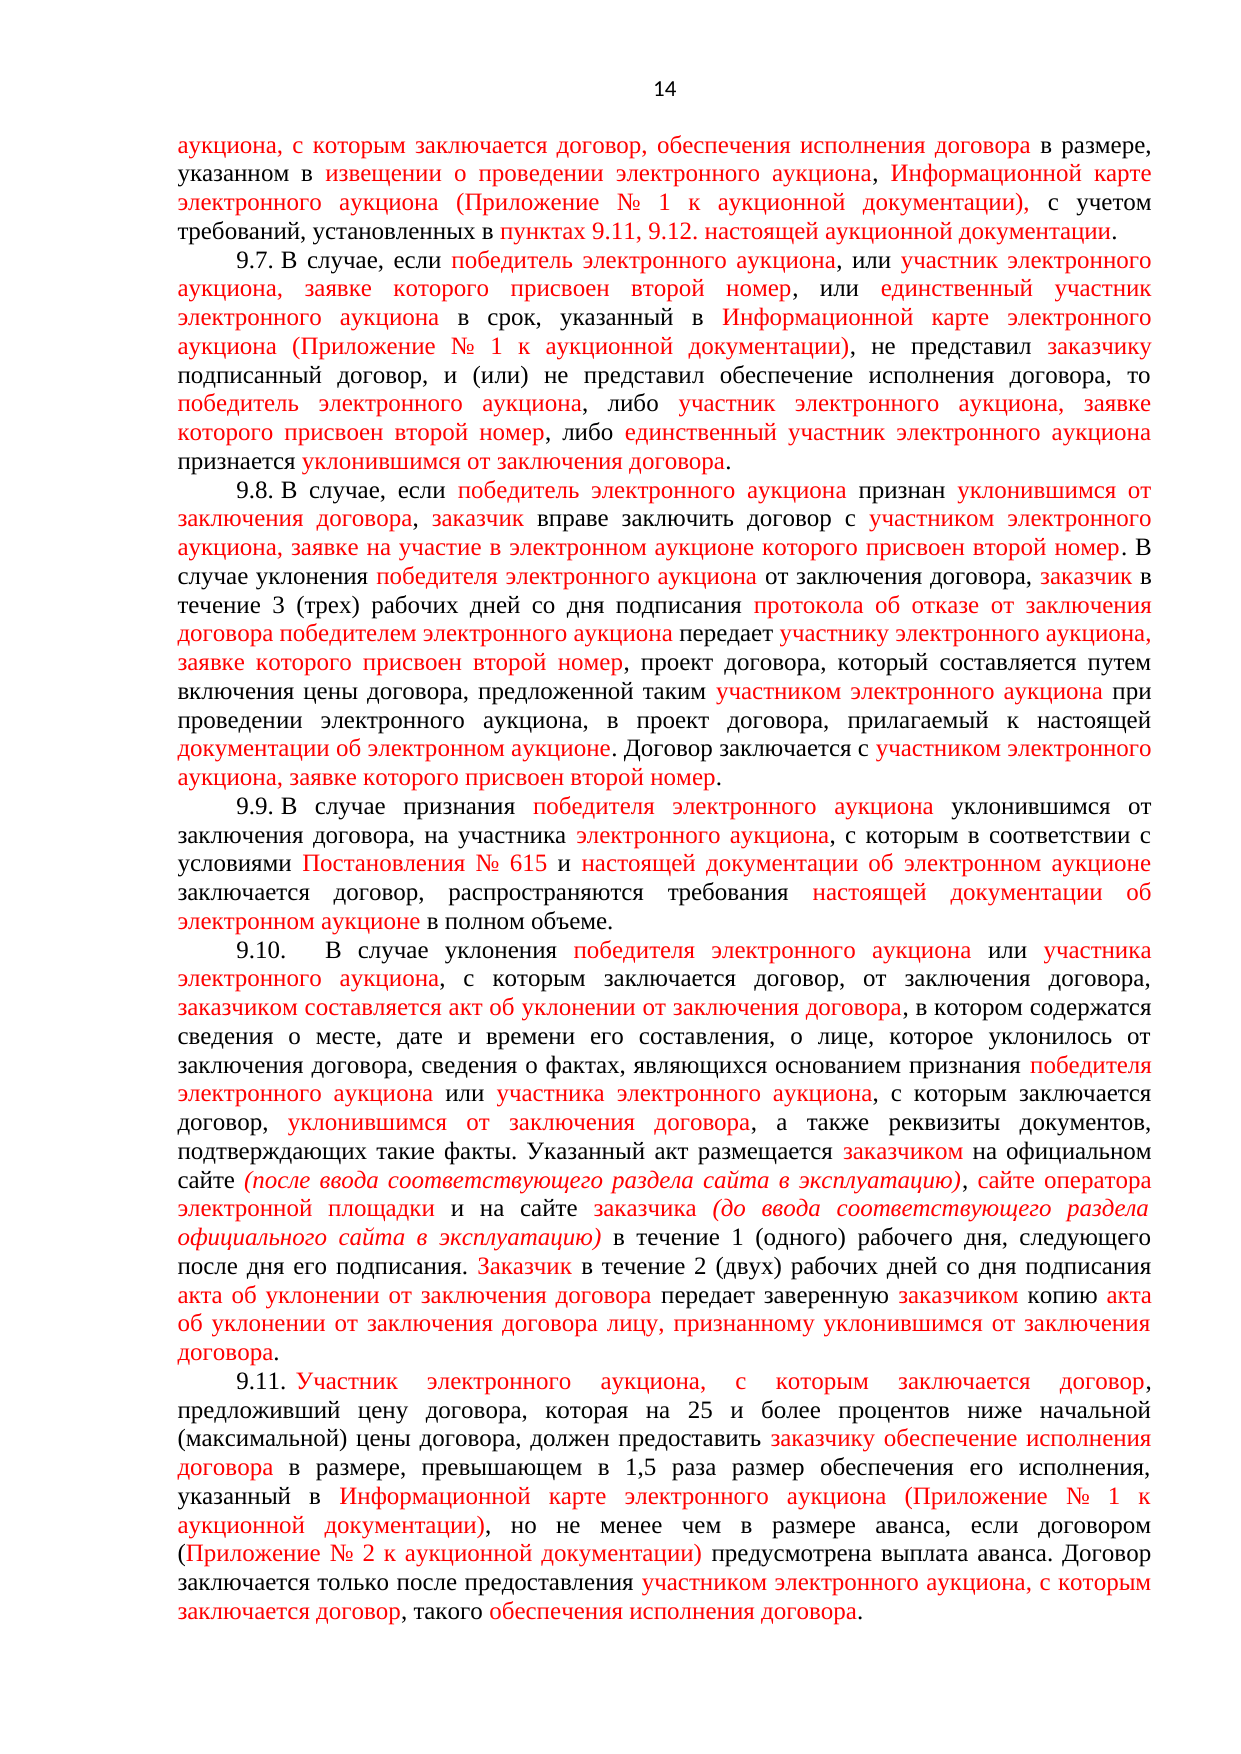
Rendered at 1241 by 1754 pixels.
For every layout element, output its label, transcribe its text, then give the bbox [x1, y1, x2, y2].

list В случае уклонения победителя электронного аукциона или участника электронного аукциона, с которым заключается договор, от заключения договора, заказчиком составляется акт об уклонении от заключения договора, в котором содержатся сведения о месте, дате и времени его составления, о лице, которое уклонилось от заключения договора, сведения о фактах, являющихся основанием признания победителя электронного аукциона или участника электронного аукциона, с которым заключается договор, уклонившимся от заключения договора, а также реквизиты документов, подтверждающих такие факты. Указанный акт размещается заказчиком на официальном сайте (после ввода соответствующего раздела сайта в эксплуатацию), сайте оператора электронной площадки и на сайте заказчика (до ввода соответствующего раздела официального сайта в эксплуатацию) в течение 1 (одного) рабочего дня, следующего после дня его подписания. Заказчик в течение 2 (двух) рабочих дней со дня подписания акта об уклонении от заключения договора передает заверенную заказчиком копию акта об уклонении от заключения договора лицу, признанному уклонившимся от заключения договора. [177, 935, 1152, 1366]
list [177, 130, 1152, 245]
list В случае, если победитель электронного аукциона признан уклонившимся от заключения договора, заказчик вправе заключить договор с участником электронного аукциона, заявке на участие в электронном аукционе которого присвоен второй номер. В случае уклонения победителя электронного аукциона от заключения договора, заказчик в течение 3 (трех) рабочих дней со дня подписания протокола об отказе от заключения договора победителем электронного аукциона передает участнику электронного аукциона, заявке которого присвоен второй номер, проект договора, который составляется путем включения цены договора, предложенной таким участником электронного аукциона при проведении электронного аукциона, в проект договора, прилагаемый к настоящей документации об электронном аукционе. Договор заключается с участником электронного аукциона, заявке которого присвоен второй номер. [177, 475, 1152, 791]
list В случае, если победитель электронного аукциона, или участник электронного аукциона, заявке которого присвоен второй номер, или единственный участник электронного аукциона в срок, указанный в Информационной карте электронного аукциона (Приложение № 1 к аукционной документации), не представил заказчику подписанный договор, и (или) не представил обеспечение исполнения договора, то победитель электронного аукциона, либо участник электронного аукциона, заявке которого присвоен второй номер, либо единственный участник электронного аукциона признается уклонившимся от заключения договора. [177, 245, 1152, 475]
list Участник электронного аукциона, с которым заключается договор, предложивший цену договора, которая на 25 и более процентов ниже начальной (максимальной) цены договора, должен предоставить заказчику обеспечение исполнения договора в размере, превышающем в 1,5 раза размер обеспечения его исполнения, указанный в Информационной карте электронного аукциона (Приложение № 1 к аукционной документации), но не менее чем в размере аванса, если договором (Приложение № 2 к аукционной документации) предусмотрена выплата аванса. Договор заключается только после предоставления участником электронного аукциона, с которым заключается договор, такого обеспечения исполнения договора. [177, 1366, 1152, 1625]
list В случае признания победителя электронного аукциона уклонившимся от заключения договора, на участника электронного аукциона, с которым в соответствии с условиями Постановления № 615 и настоящей документации об электронном аукционе заключается договор, распространяются требования настоящей документации об электронном аукционе в полном объеме. [177, 791, 1152, 935]
